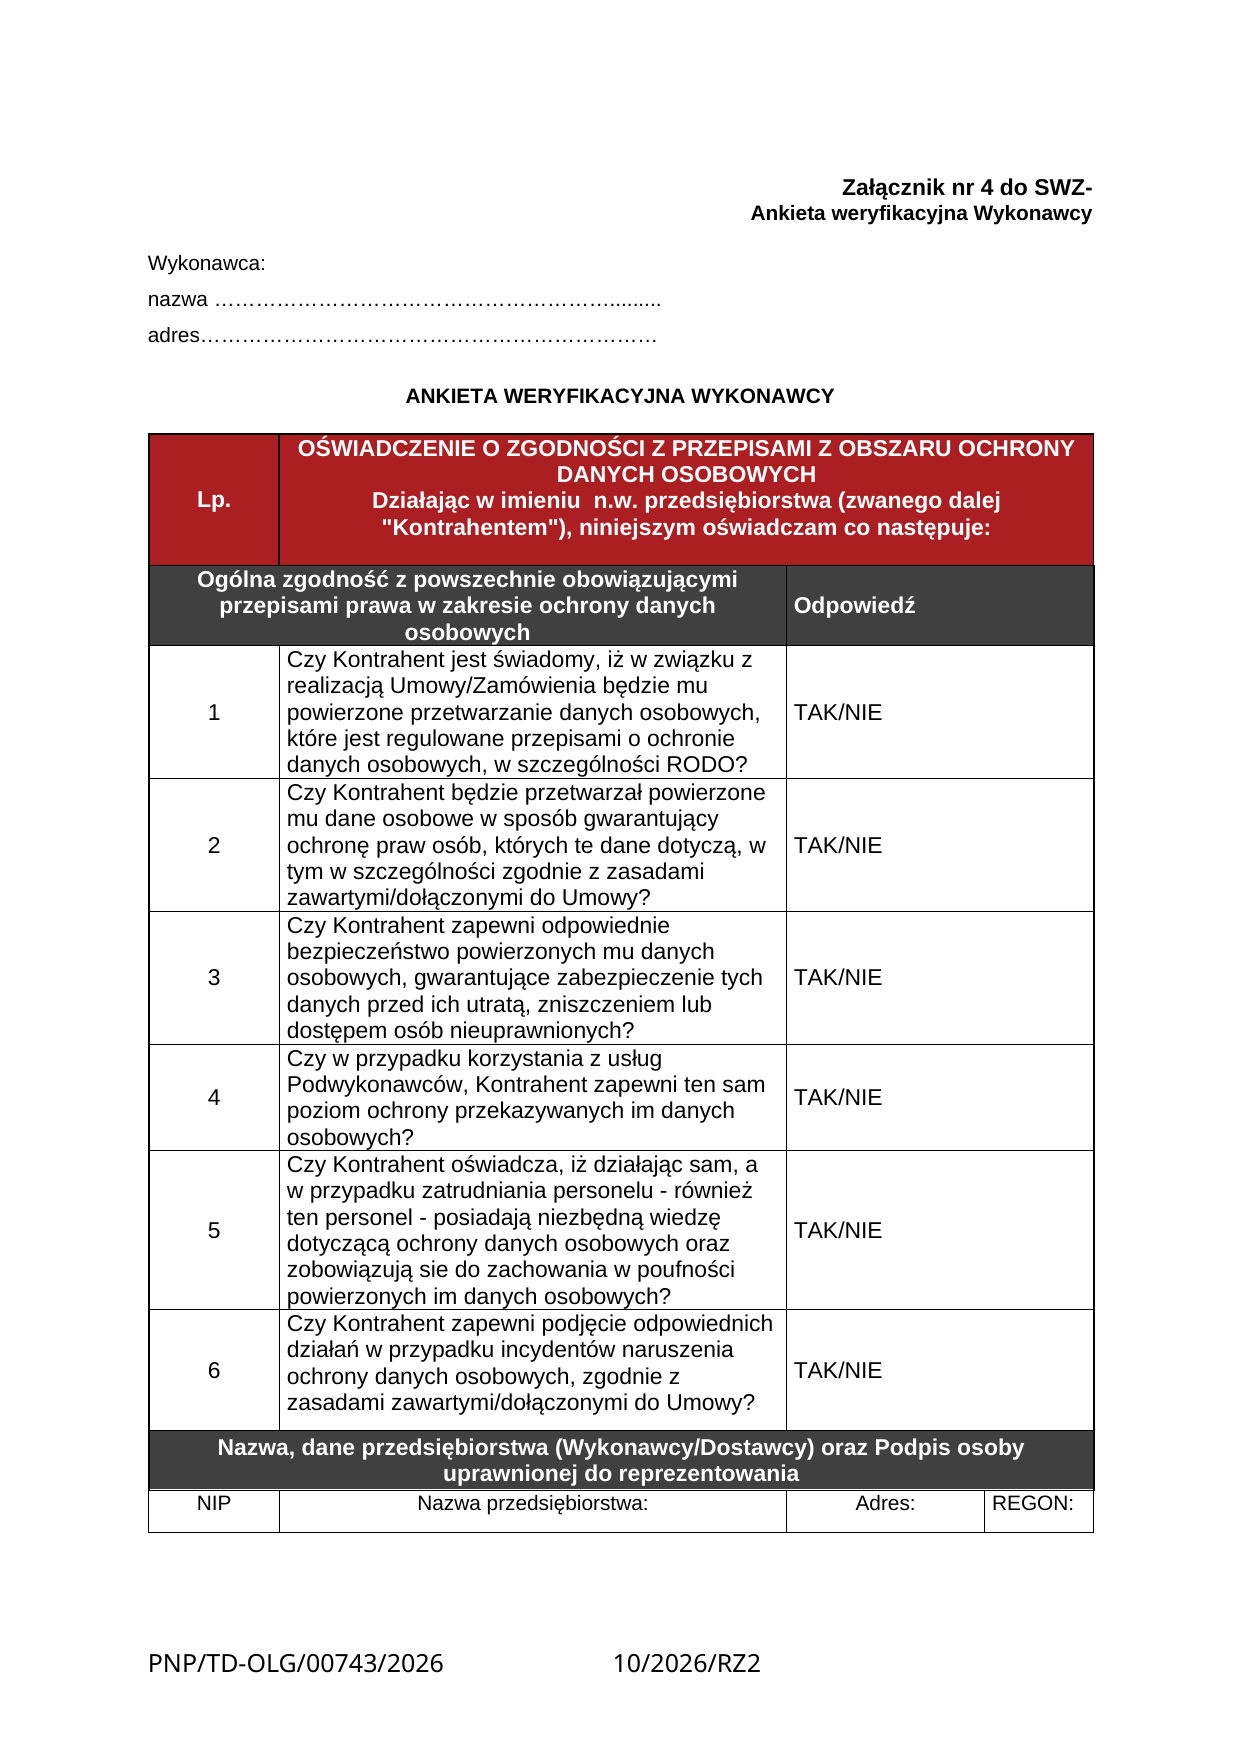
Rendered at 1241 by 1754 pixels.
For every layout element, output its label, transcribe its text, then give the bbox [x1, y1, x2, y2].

table_cell NIP [149, 1491, 279, 1532]
table_cell TAK/NIE [787, 1310, 1093, 1430]
table_cell 4 [150, 1045, 279, 1150]
table_cell TAK/NIE [787, 646, 1093, 778]
table_cell Nazwa przedsiębiorstwa: [280, 1491, 786, 1532]
table_cell Odpowiedź [787, 566, 1093, 645]
table_cell Czy Kontrahent jest świadomy, iż w związku z realizacją Umowy/Zamówienia będzie mu powierzone przetwarzanie danych osobowych, które jest regulowane przepisami o ochronie danych osobowych, w szczególności RODO? [280, 646, 786, 778]
table_header OŚWIADCZENIE O ZGODNOŚCI Z PRZEPISAMI Z OBSZARU OCHRONY DANYCH OSOBOWYCH Działając w imieniu n.w. przedsiębiorstwa (zwanego dalej "Kontrahentem"), niniejszym oświadczam co następuje: [280, 435, 1093, 565]
table_cell TAK/NIE [787, 912, 1093, 1043]
table_cell 3 [150, 912, 279, 1043]
table_cell TAK/NIE [787, 779, 1093, 911]
table_header Lp. [150, 435, 278, 565]
table_cell Czy Kontrahent zapewni odpowiednie bezpieczeństwo powierzonych mu danych osobowych, gwarantujące zabezpieczenie tych danych przed ich utratą, zniszczeniem lub dostępem osób nieuprawnionych? [280, 912, 786, 1043]
table_cell 5 [150, 1151, 279, 1309]
table_cell Nazwa, dane przedsiębiorstwa (Wykonawcy/Dostawcy) oraz Podpis osoby uprawnionej do reprezentowania [150, 1431, 1093, 1489]
table_cell TAK/NIE [787, 1045, 1093, 1150]
table_cell REGON: [985, 1491, 1093, 1532]
table_cell 2 [150, 779, 279, 911]
table_cell 1 [150, 646, 279, 778]
text Załącznik nr 4 do SWZ- [148, 174, 1093, 200]
table_cell Czy Kontrahent zapewni podjęcie odpowiednich działań w przypadku incydentów naruszenia ochrony danych osobowych, zgodnie z zasadami zawartymi/dołączonymi do Umowy? [280, 1310, 786, 1430]
table_cell Czy w przypadku korzystania z usług Podwykonawców, Kontrahent zapewni ten sam poziom ochrony przekazywanych im danych osobowych? [280, 1045, 786, 1150]
text Ankieta weryfikacyjna Wykonawcy [148, 200, 1093, 224]
text ANKIETA WERYFIKACYJNA WYKONAWCY [148, 358, 1093, 408]
table_cell TAK/NIE [787, 1151, 1093, 1309]
table_cell 6 [150, 1310, 279, 1430]
table_cell Czy Kontrahent będzie przetwarzał powierzone mu dane osobowe w sposób gwarantujący ochronę praw osób, których te dane dotyczą, w tym w szczególności zgodnie z zasadami zawartymi/dołączonymi do Umowy? [280, 779, 786, 911]
text nazwa …………………………………………………......... [148, 287, 1093, 311]
table_cell Ogólna zgodność z powszechnie obowiązującymi przepisami prawa w zakresie ochrony danych osobowych [150, 566, 786, 645]
table_cell Czy Kontrahent oświadcza, iż działając sam, a w przypadku zatrudniania personelu - również ten personel - posiadają niezbędną wiedzę dotyczącą ochrony danych osobowych oraz zobowiązują sie do zachowania w poufności powierzonych im danych osobowych? [280, 1151, 786, 1309]
table_cell Adres: [787, 1491, 984, 1532]
text Wykonawca: [148, 251, 1093, 274]
text adres………………………………………………………… [148, 322, 1093, 346]
